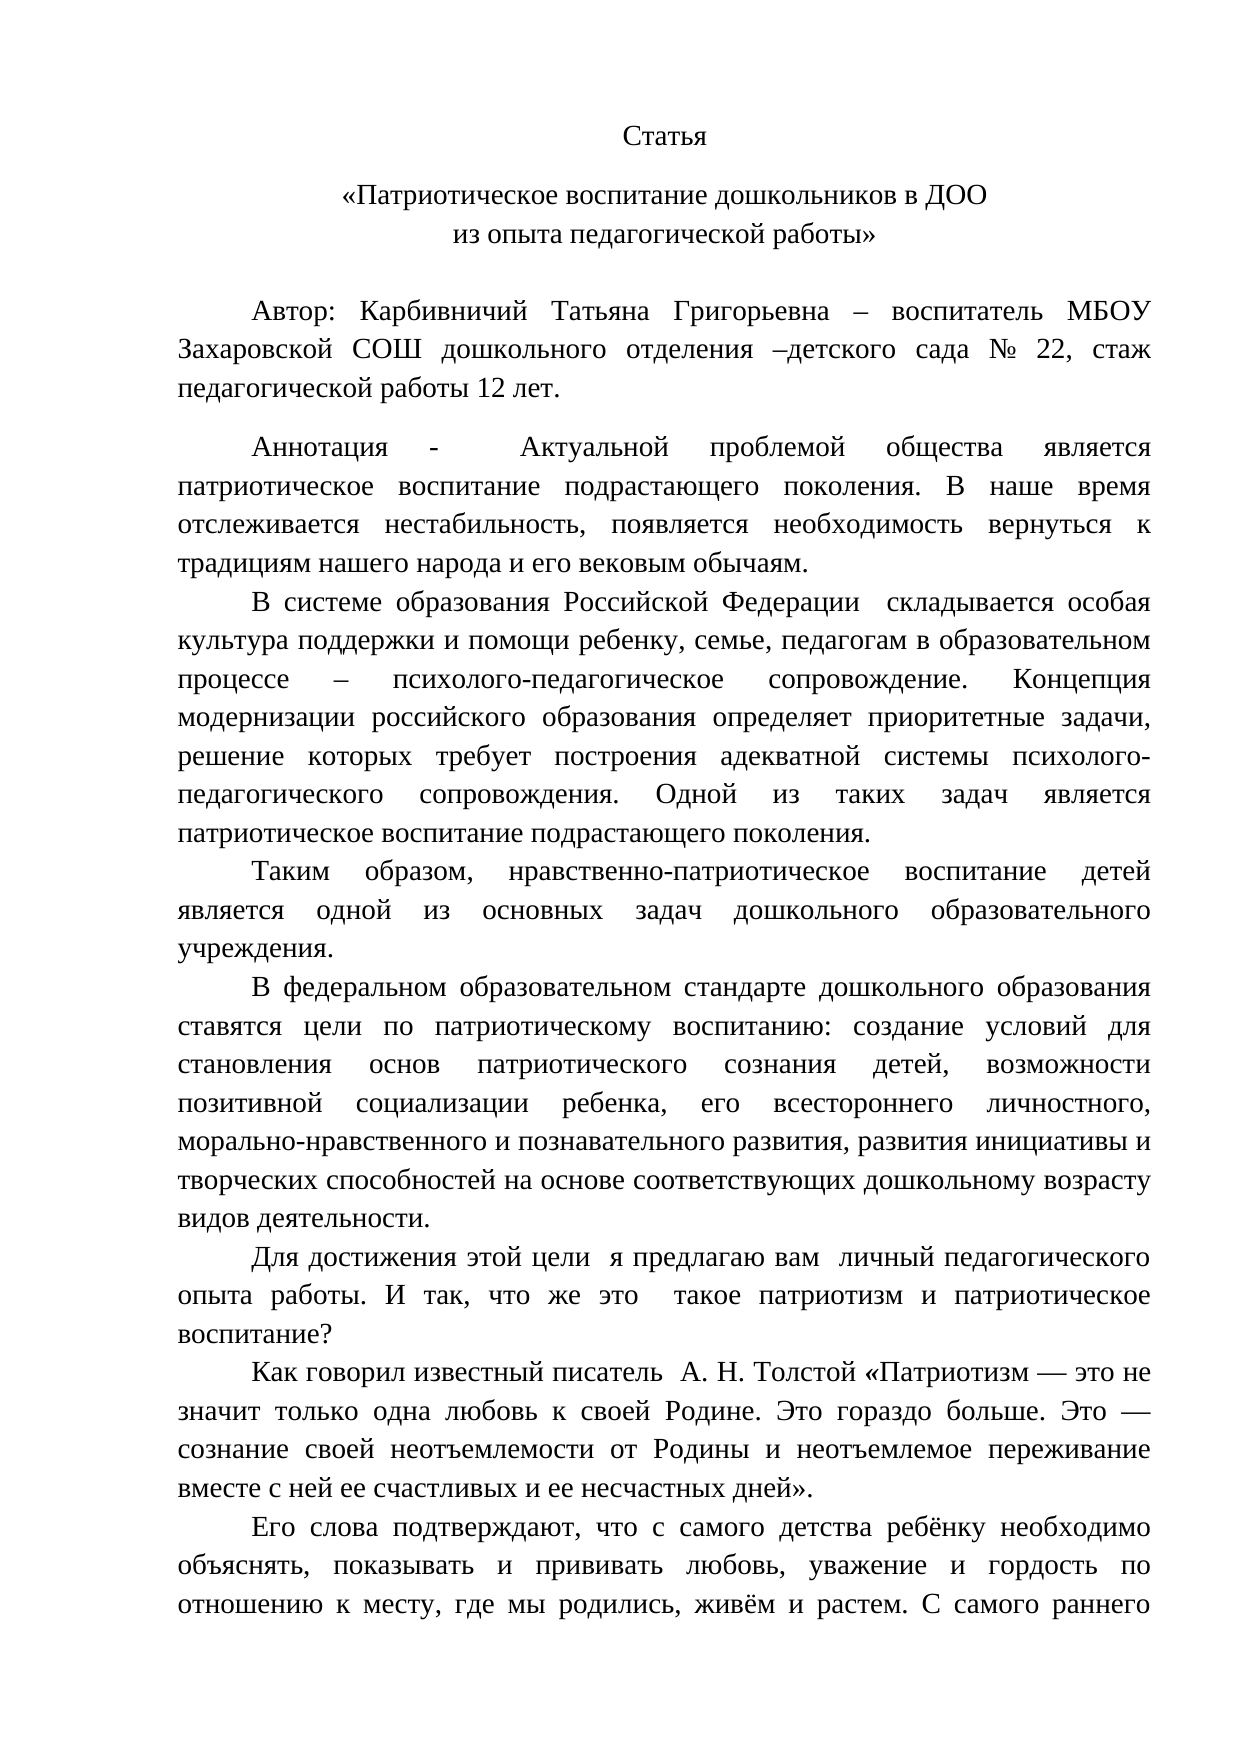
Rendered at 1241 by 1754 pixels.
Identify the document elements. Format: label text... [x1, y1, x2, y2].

text из опыта педагогической работы» [177, 216, 1152, 249]
text Таким образом, нравственно-патриотическое воспитание детей является одной из основных задач дошкольного образовательного учреждения. [177, 853, 1152, 964]
text Автор: Карбивничий Татьяна Григорьевна – воспитатель МБОУ Захаровской СОШ дошкольного отделения –детского сада № 22, стаж педагогической работы 12 лет. [177, 293, 1152, 404]
text «Патриотическое воспитание дошкольников в ДОО [177, 177, 1152, 211]
text Аннотация - Актуальной проблемой общества является патриотическое воспитание подрастающего поколения. В наше время отслеживается нестабильность, появляется необходимость вернуться к традициям нашего народа и его вековым обычаям. [177, 429, 1152, 579]
text Как говорил известный писатель А. Н. Толстой «Патриотизм — это не значит только одна любовь к своей Родине. Это гораздо больше. Это — сознание своей неотъемлемости от Родины и неотъемлемое переживание вместе с ней ее счастливых и ее несчастных дней». [177, 1354, 1152, 1504]
text В системе образования Российской Федерации складывается особая культура поддержки и помощи ребенку, семье, педагогам в образовательном процессе – психолого-педагогическое сопровождение. Концепция модернизации российского образования определяет приоритетные задачи, решение которых требует построения адекватной системы психолого-педагогического сопровождения. Одной из таких задач является патриотическое воспитание подрастающего поколения. [177, 584, 1152, 848]
text Статья [177, 118, 1152, 152]
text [177, 1509, 1152, 1619]
text В федеральном образовательном стандарте дошкольного образования ставятся цели по патриотическому воспитанию: создание условий для становления основ патриотического сознания детей, возможности позитивной социализации ребенка, его всестороннего личностного, морально-нравственного и познавательного развития, развития инициативы и творческих способностей на основе соответствующих дошкольному возрасту видов деятельности. [177, 969, 1152, 1234]
text Для достижения этой цели я предлагаю вам личный педагогического опыта работы. И так, что же это такое патриотизм и патриотическое воспитание? [177, 1239, 1152, 1349]
